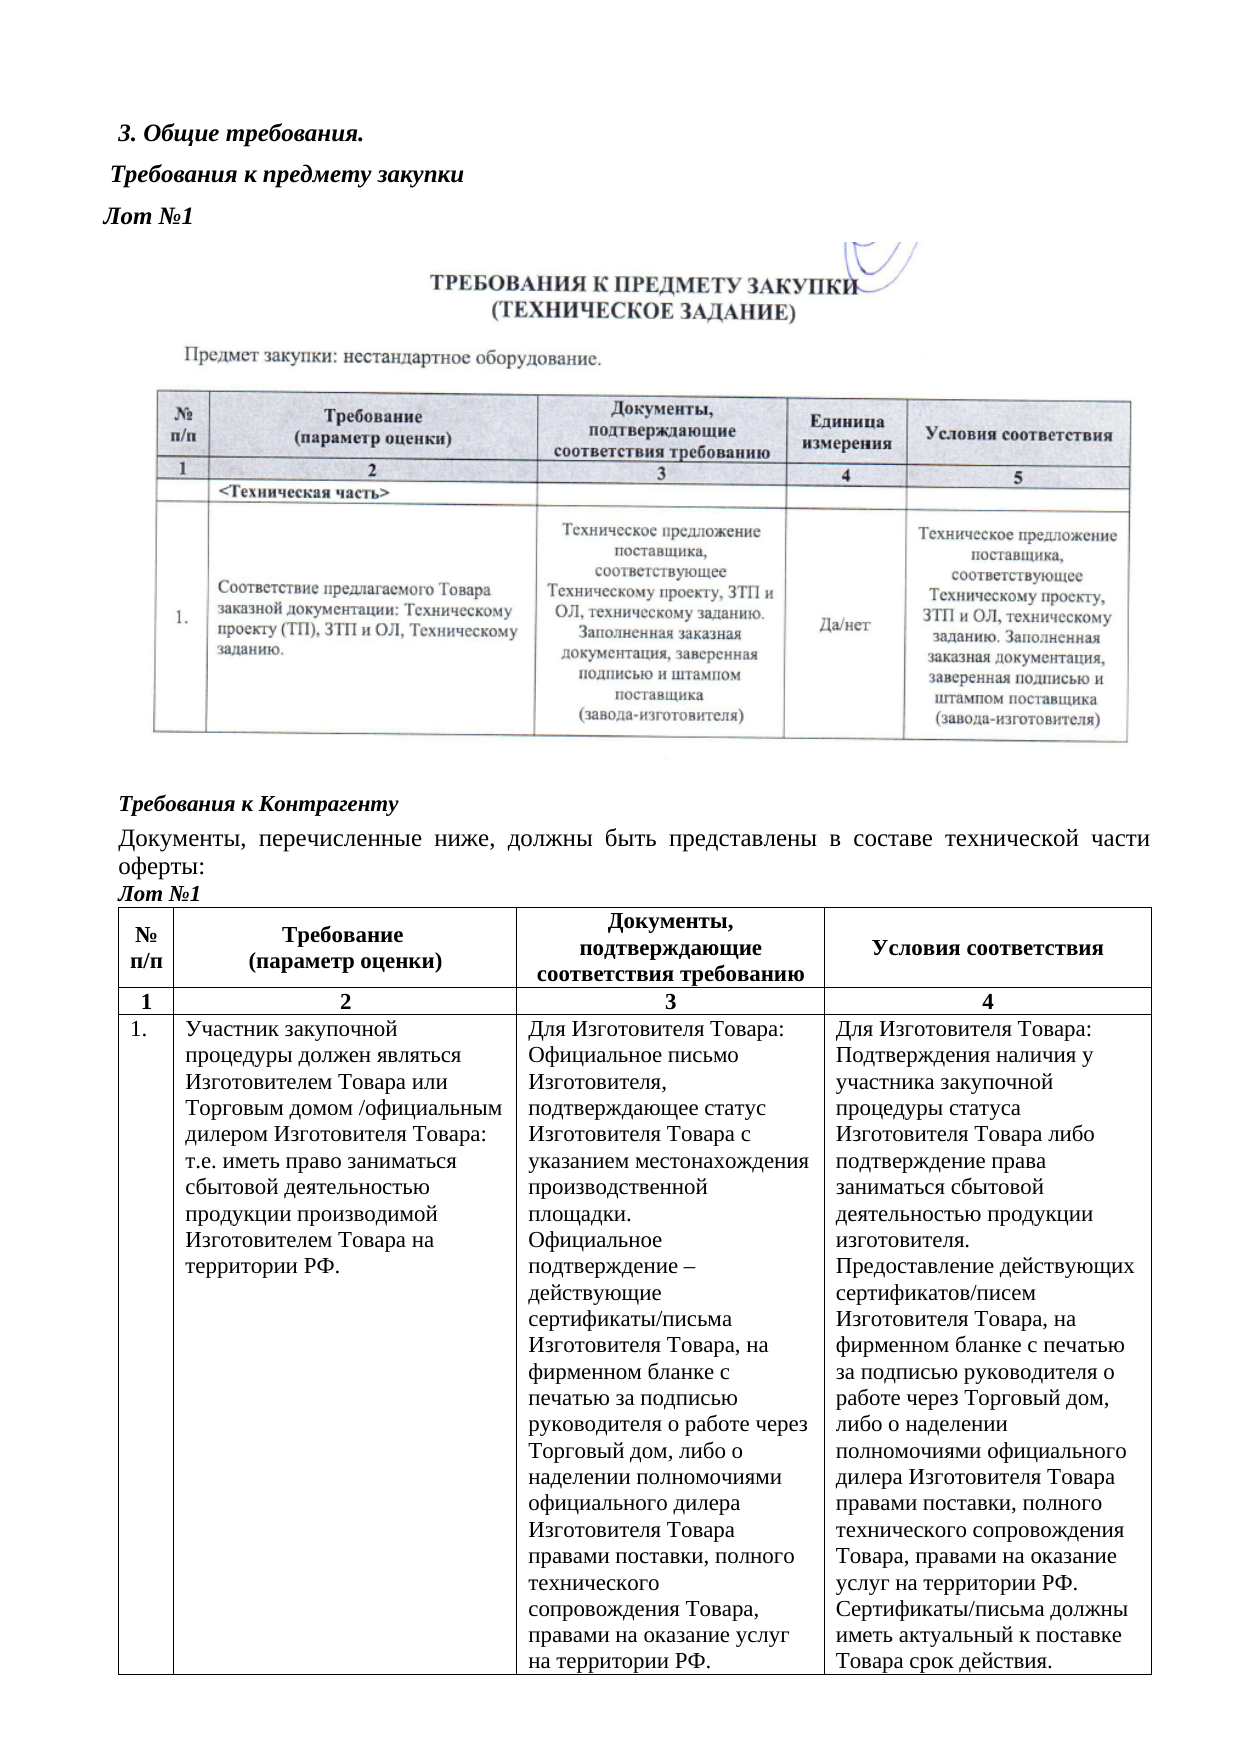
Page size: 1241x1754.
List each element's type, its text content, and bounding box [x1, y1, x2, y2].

table_header № п/п [119, 908, 173, 987]
text Документы, перечисленные ниже, должны быть представлены в составе технической части оферты: [118, 823, 1152, 880]
table_cell 2 [174, 988, 516, 1014]
text Лот №1 [118, 880, 1152, 907]
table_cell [517, 1015, 824, 1674]
table_cell 1. [119, 1015, 173, 1674]
table_cell 1 [119, 988, 173, 1014]
text 3. Общие требования. [118, 118, 1152, 147]
text Лот №1 [103, 201, 1152, 229]
text Требования к предмету закупки [103, 159, 1152, 188]
table_cell 3 [517, 988, 824, 1014]
table_cell 4 [825, 988, 1151, 1014]
picture [118, 242, 1152, 778]
table_header Условия соответствия [825, 908, 1151, 987]
table_header Документы, подтверждающие соответствия требованию [517, 908, 824, 987]
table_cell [825, 1015, 1151, 1674]
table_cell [174, 1015, 516, 1674]
table_header Требование (параметр оценки) [174, 908, 516, 987]
text Требования к Контрагенту [118, 790, 1152, 816]
